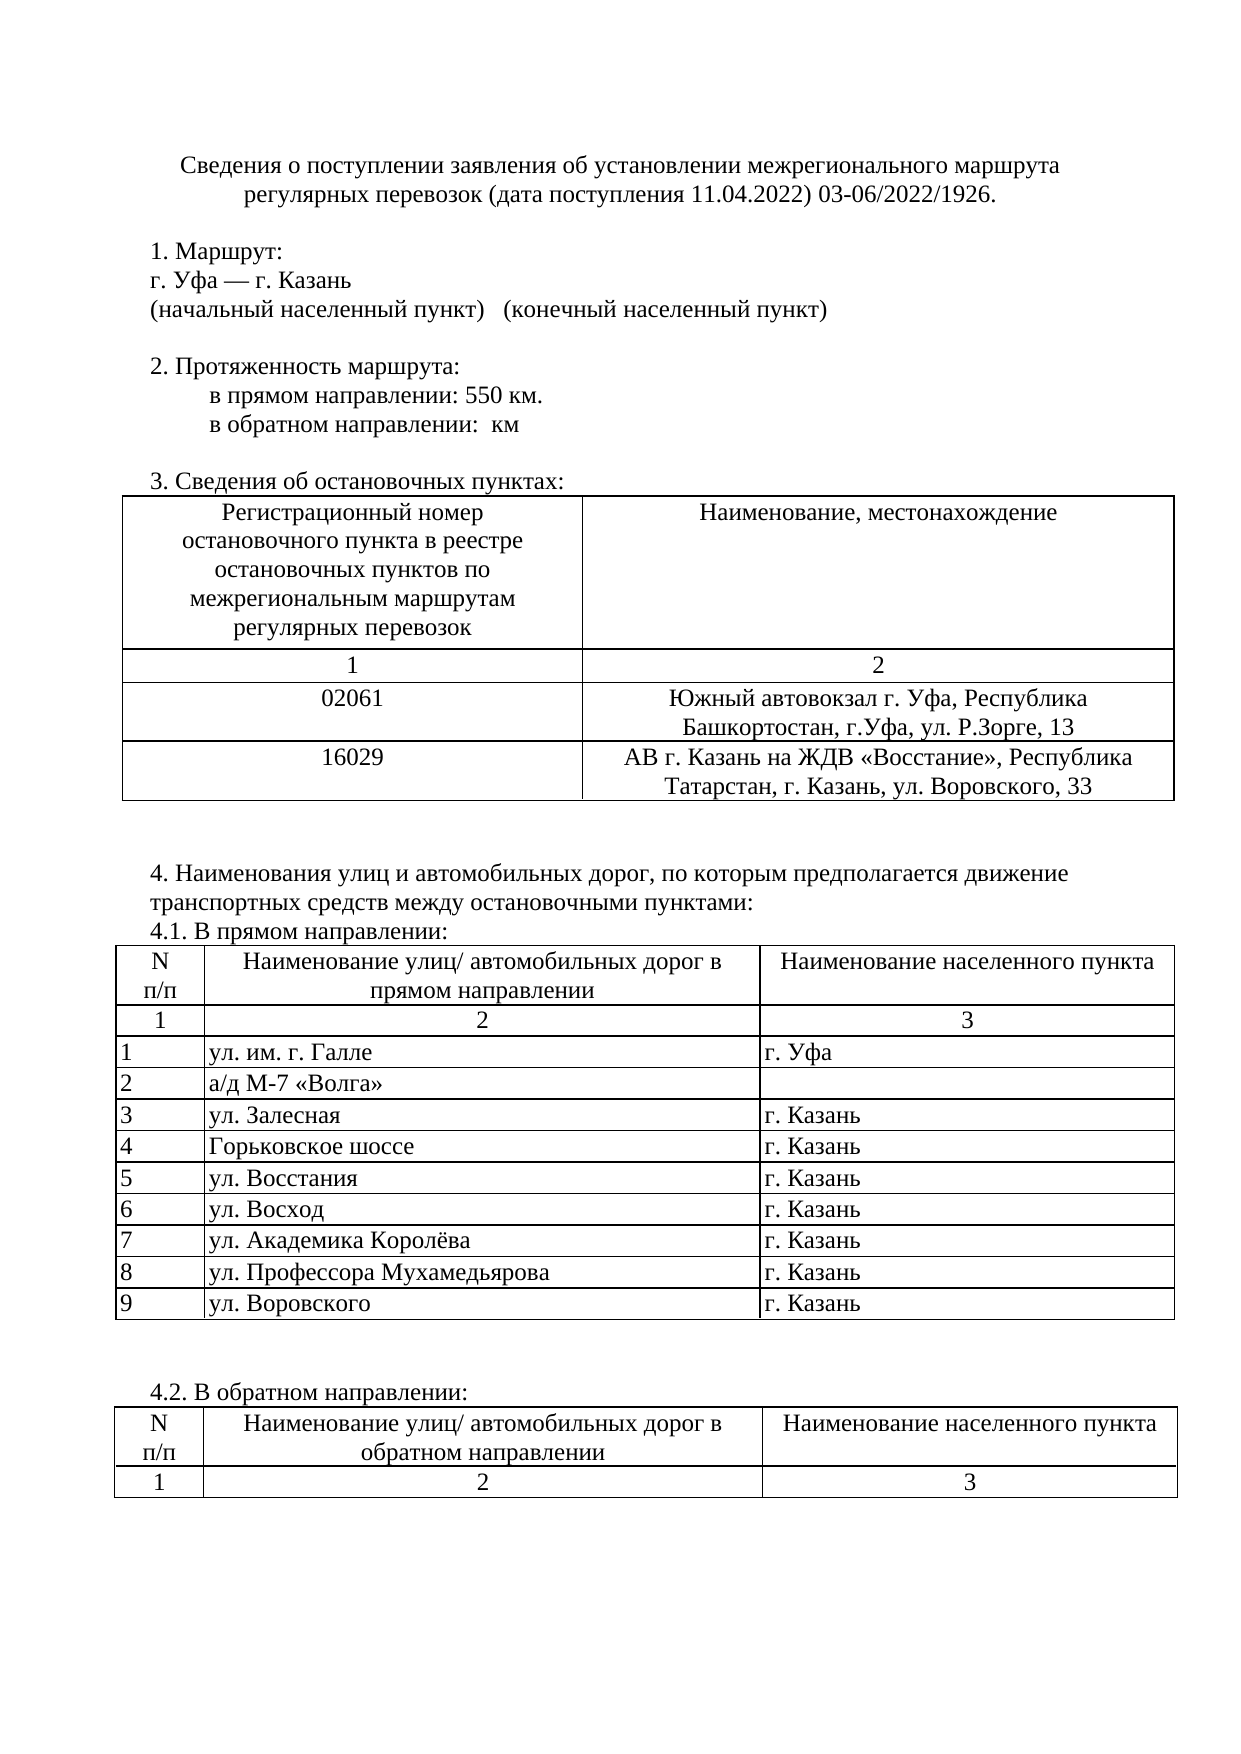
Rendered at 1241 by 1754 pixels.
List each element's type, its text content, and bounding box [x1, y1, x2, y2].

table_cell 9 [117, 1289, 204, 1318]
table_header Регистрационный номер остановочного пункта в реестре остановочных пунктов по межрегиональным маршрутам регулярных перевозок [123, 497, 582, 648]
table_cell 1 [117, 1006, 204, 1035]
table_cell 5 [117, 1163, 204, 1193]
table_cell 1 [117, 1037, 204, 1067]
table_header Наименование населенного пункта [761, 946, 1174, 1004]
table_cell 2 [204, 1467, 762, 1497]
table_cell 3 [117, 1100, 204, 1130]
table_header Наименование улиц/ автомобильных дорог в прямом направлении [205, 946, 759, 1004]
table_cell 6 [117, 1194, 204, 1224]
table_header Наименование улиц/ автомобильных дорог в обратном направлении [204, 1408, 762, 1465]
table_cell г. Казань [761, 1163, 1174, 1193]
table_header N п/п [115, 1408, 203, 1465]
table_cell Горьковское шоссе [205, 1131, 759, 1161]
table_cell г. Казань [761, 1100, 1174, 1130]
text в обратном направлении: км [150, 409, 1090, 437]
table_cell г. Казань [761, 1226, 1174, 1256]
table_cell г. Уфа [761, 1037, 1174, 1067]
table_header Наименование, местонахождение [583, 497, 1173, 648]
table_cell 3 [763, 1465, 1177, 1497]
table_cell г. Казань [761, 1131, 1174, 1161]
table_cell ул. Восстания [205, 1163, 759, 1193]
table_cell Южный автовокзал г. Уфа, Республика Башкортостан, г.Уфа, ул. Р.Зорге, 13 [583, 683, 1173, 740]
table_cell ул. Залесная [205, 1100, 759, 1130]
table_cell 2 [583, 650, 1173, 681]
text 1. Маршрут: [150, 236, 1090, 265]
table_cell 2 [205, 1006, 759, 1035]
table_cell 16029 [123, 742, 582, 799]
table_cell 7 [117, 1226, 204, 1256]
table_header Наименование населенного пункта [763, 1408, 1177, 1465]
text Сведения о поступлении заявления об установлении межрегионального маршрута регулярных перевозок (дата поступления 11.04.2022) 03-06/2022/1926. [150, 150, 1090, 207]
table_cell а/д М-7 «Волга» [205, 1068, 759, 1098]
table_cell г. Казань [761, 1257, 1174, 1287]
table_cell 4 [117, 1131, 204, 1161]
table_cell г. Казань [761, 1289, 1174, 1318]
table_cell ул. Академика Королёва [205, 1226, 759, 1256]
table_cell г. Казань [761, 1194, 1174, 1224]
text (начальный населенный пункт) (конечный населенный пункт) [150, 294, 1090, 322]
text 4.1. В прямом направлении: [150, 916, 1090, 945]
table_cell ул. им. г. Галле [205, 1037, 759, 1067]
table_cell ул. Профессора Мухамедьярова [205, 1257, 759, 1287]
table_cell 1 [115, 1466, 203, 1497]
table_cell 1 [123, 650, 582, 681]
table_cell 2 [117, 1068, 204, 1098]
text 3. Сведения об остановочных пунктах: [150, 466, 1090, 495]
table_header N п/п [117, 946, 204, 1004]
table_cell АВ г. Казань на ЖДВ «Восстание», Республика Татарстан, г. Казань, ул. Воровского, 33 [583, 742, 1173, 799]
table_cell 8 [117, 1257, 204, 1287]
text 4.2. В обратном направлении: [150, 1377, 1090, 1406]
text 4. Наименования улиц и автомобильных дорог, по которым предполагается движение транспортных средств между остановочными пунктами: [150, 858, 1090, 916]
text г. Уфа — г. Казань [150, 265, 1090, 294]
table_cell 02061 [123, 683, 582, 740]
table_cell 3 [761, 1006, 1174, 1035]
text 2. Протяженность маршрута: [150, 351, 1090, 380]
table_cell ул. Восход [205, 1194, 759, 1224]
text в прямом направлении: 550 км. [150, 380, 1090, 409]
table_cell ул. Воровского [205, 1289, 759, 1318]
table_cell [761, 1068, 1174, 1098]
